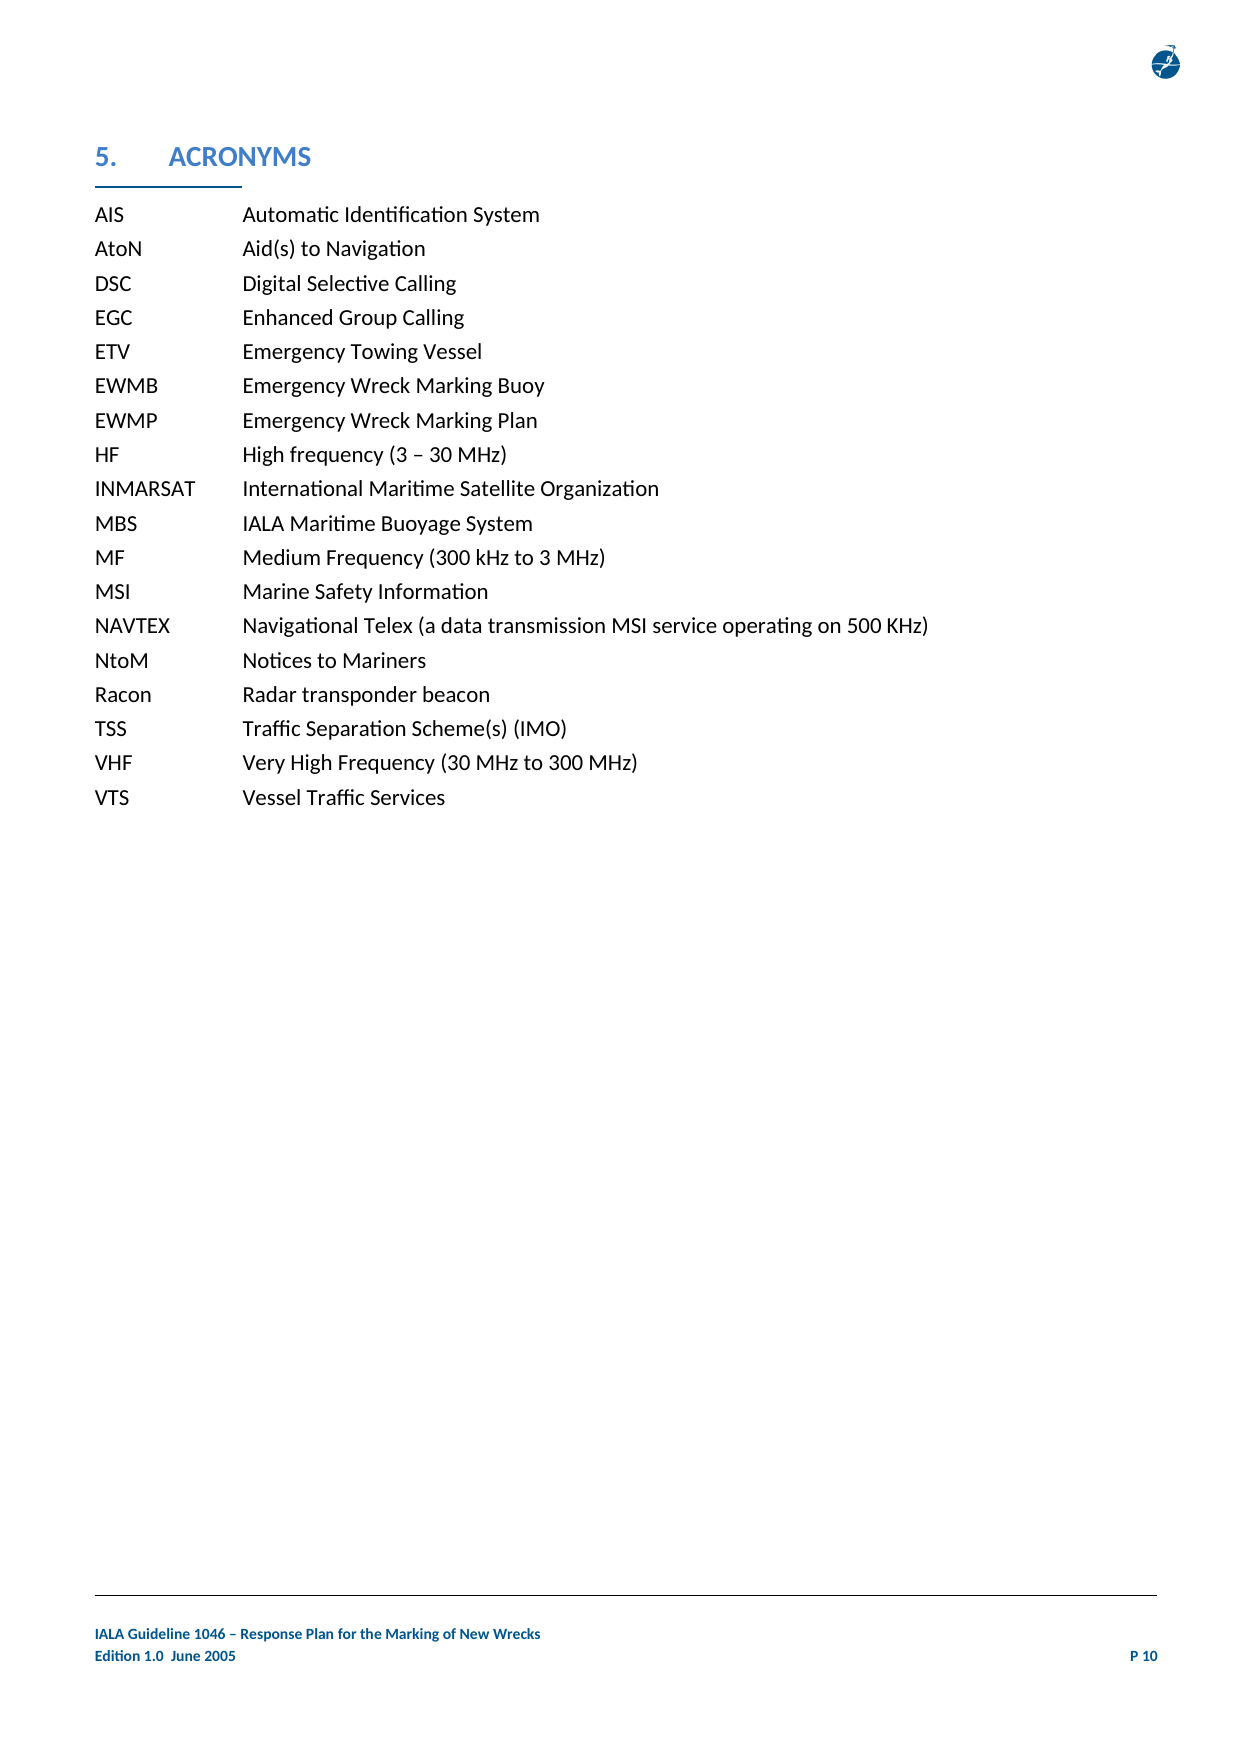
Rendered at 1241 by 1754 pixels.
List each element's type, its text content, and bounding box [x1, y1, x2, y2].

text DSC Digital Selective Calling [94, 269, 1157, 297]
text EWMB Emergency Wreck Marking Buoy [94, 372, 1157, 399]
text MBS IALA Maritime Buoyage System [94, 509, 1157, 537]
text MF Medium Frequency (300 kHz to 3 MHz) [94, 543, 1157, 571]
picture [1120, 0, 1239, 114]
text EWMP Emergency Wreck Marking Plan [94, 406, 1157, 434]
text INMARSAT International Maritime Satellite Organization [94, 474, 1157, 502]
text NAVTEX Navigational Telex (a data transmission MSI service operating on 500 KHz) [94, 611, 1157, 639]
text NtoM Notices to Mariners [94, 646, 1157, 674]
text HF High frequency (3 – 30 MHz) [94, 440, 1157, 468]
text VTS Vessel Traffic Services [94, 783, 1157, 811]
text ETV Emergency Towing Vessel [94, 337, 1157, 365]
text Racon Radar transponder beacon [94, 680, 1157, 708]
subtitle ACRONYMS [94, 138, 1157, 174]
text MSI Marine Safety Information [94, 577, 1157, 605]
text AtoN Aid(s) to Navigation [94, 234, 1157, 262]
text VHF Very High Frequency (30 MHz to 300 MHz) [94, 748, 1157, 777]
text EGC Enhanced Group Calling [94, 303, 1157, 331]
text AIS Automatic Identification System [94, 200, 1157, 228]
text TSS Traffic Separation Scheme(s) (IMO) [94, 714, 1157, 742]
